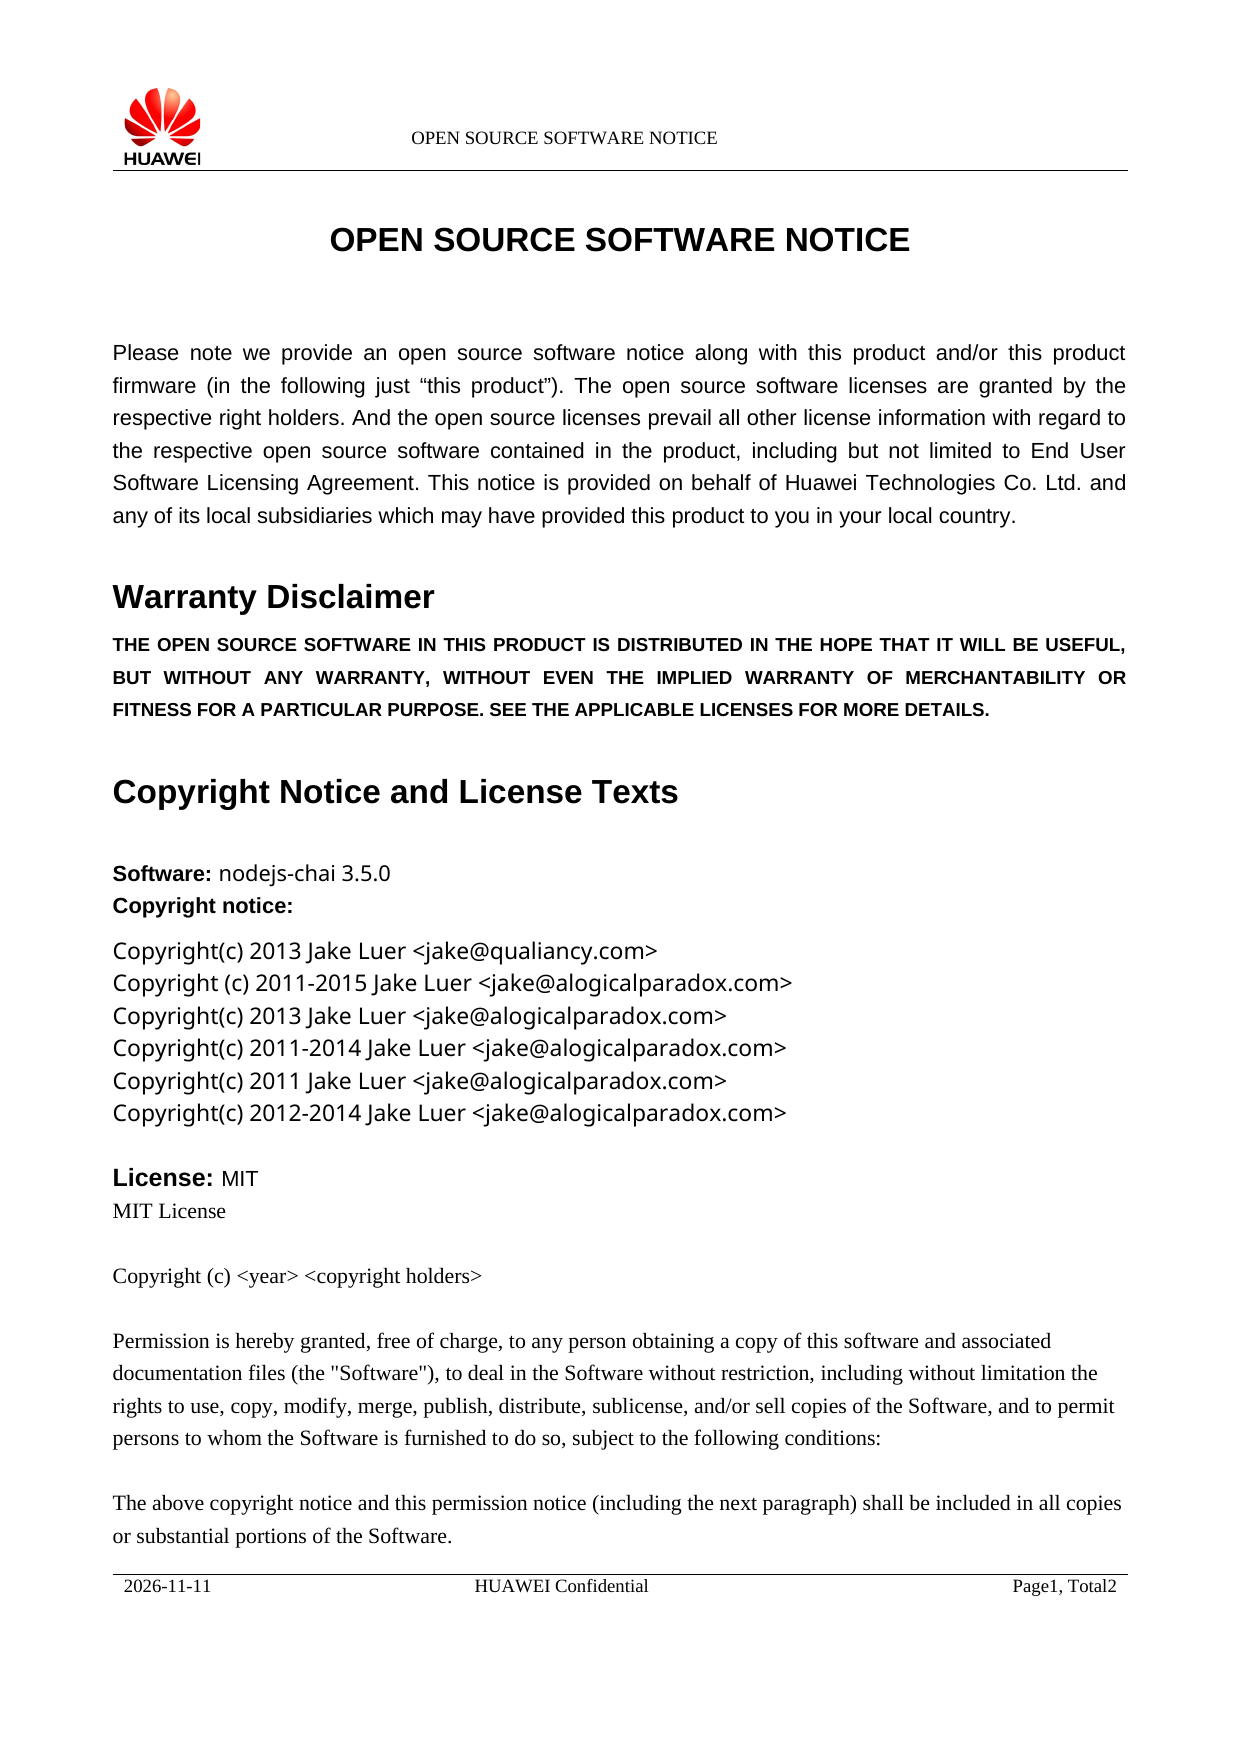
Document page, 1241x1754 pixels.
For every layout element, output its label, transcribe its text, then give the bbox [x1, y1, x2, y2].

text Please note we provide an open source software notice along with this product and/or this product firmware (in the following just “this product”). The open source software licenses are granted by the respective right holders. And the open source licenses prevail all other license information with regard to the respective open source software contained in the product, including but not limited to End User Software Licensing Agreement. This notice is provided on behalf of Huawei Technologies Co. Ltd. and any of its local subsidiaries which may have provided this product to you in your local country. [112, 336, 1128, 531]
text Copyright Notice and License Texts [112, 759, 1128, 824]
text License: MIT [112, 1161, 1128, 1194]
picture [124, 88, 201, 165]
text OPEN SOURCE SOFTWARE NOTICE [112, 206, 1128, 271]
text Copyright notice: [112, 889, 1128, 921]
text The open source software in this product is distributed in the hope that it will be useful, but WITHOUT ANY WARRANTY, without even the implied warranty of MERCHANTABILITY or FITNESS FOR A PARTICULAR PURPOSE. See the applicable licenses for more details. [112, 629, 1128, 726]
text Copyright(c) 2013 Jake Luer <jake@qualiancy.com> Copyright (c) 2011-2015 Jake Luer <jake@alogicalparadox.com> Copyright(c) 2013 Jake Luer <jake@alogicalparadox.com> Copyright(c) 2011-2014 Jake Luer <jake@alogicalparadox.com> Copyright(c) 2011 Jake Luer <jake@alogicalparadox.com> Copyright(c) 2012-2014 Jake Luer <jake@alogicalparadox.com> [112, 934, 1128, 1161]
title Software: nodejs-chai 3.5.0 [112, 856, 1128, 889]
text Warranty Disclaimer [112, 564, 1128, 629]
